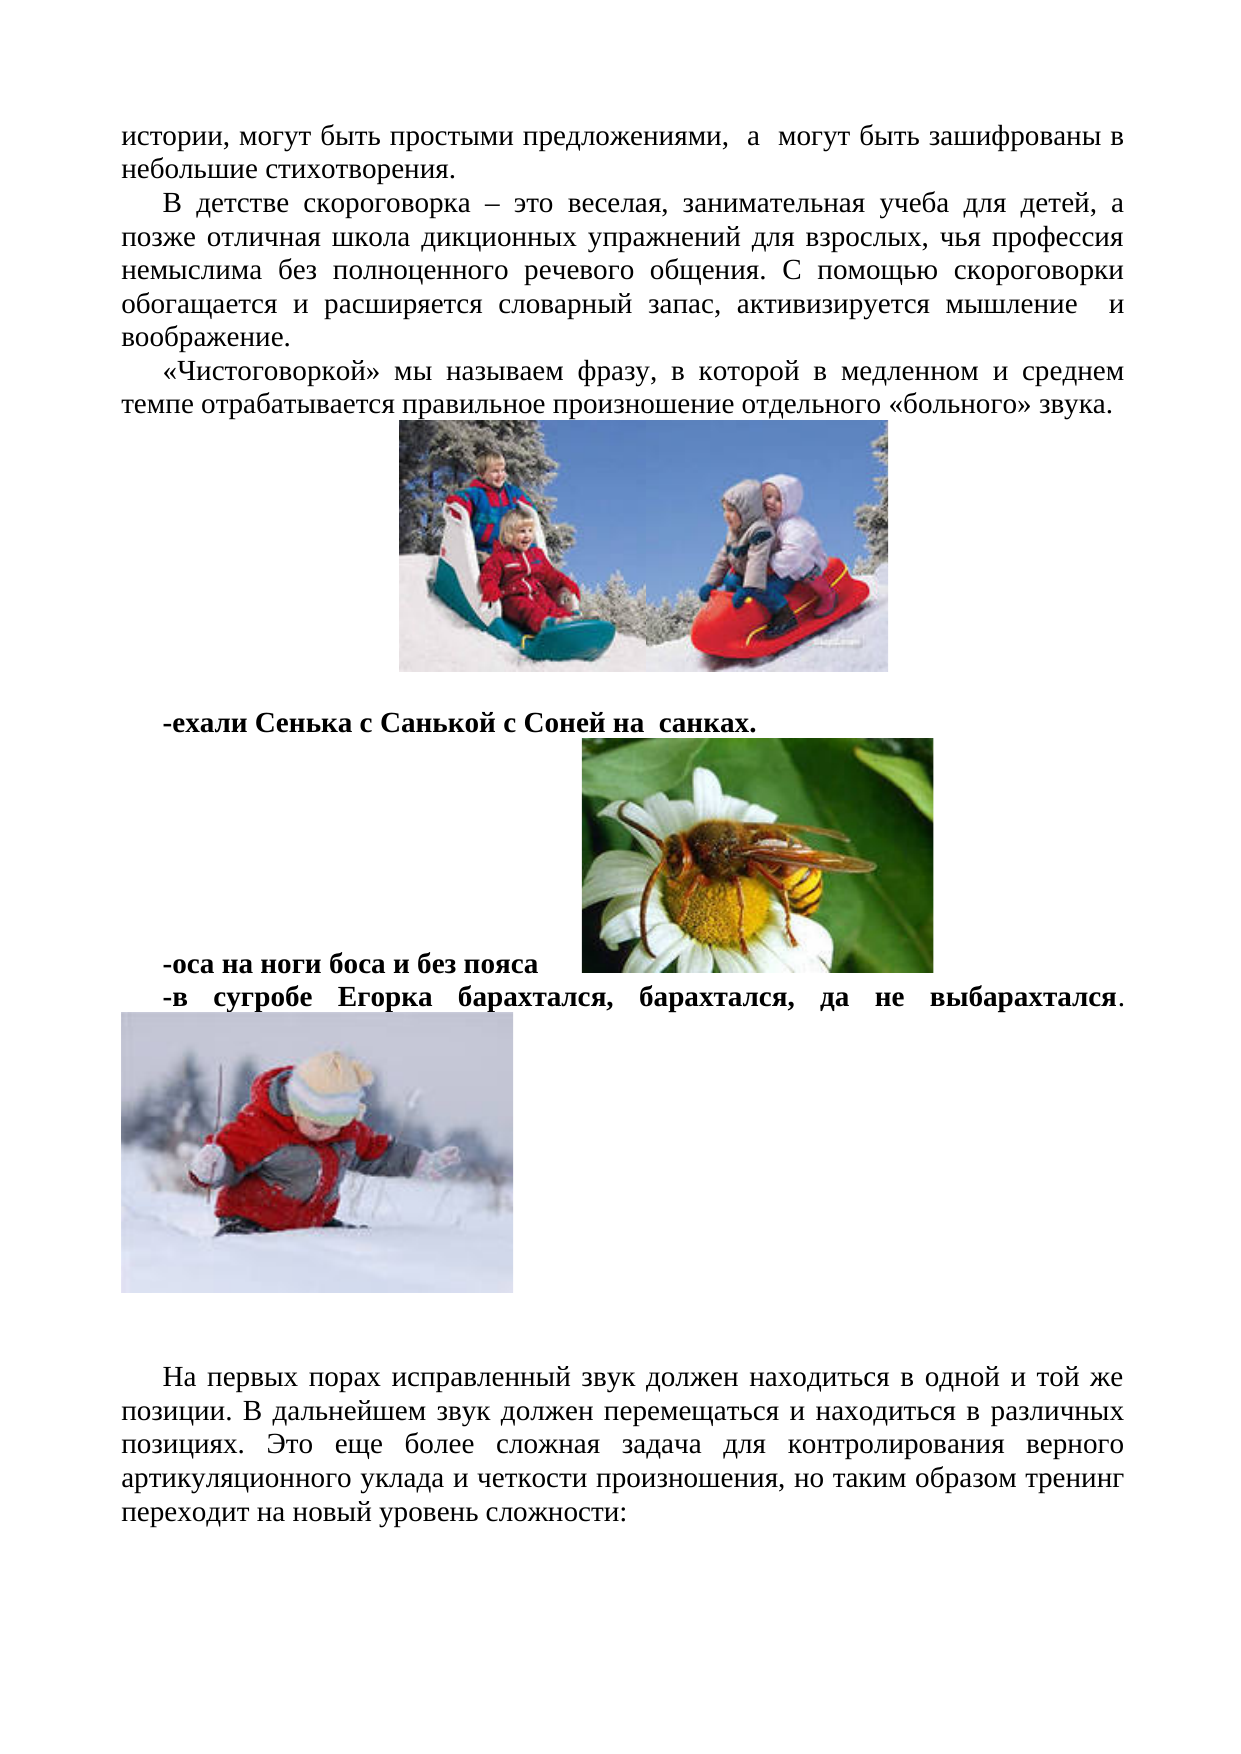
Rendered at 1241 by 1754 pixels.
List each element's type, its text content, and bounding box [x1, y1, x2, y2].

picture [121, 1012, 514, 1293]
text На первых порах исправленный звук должен находиться в одной и той же позиции. В дальнейшем звук должен перемещаться и находиться в различных позициях. Это еще более сложная задача для контролирования верного артикуляционного уклада и четкости произношения, но таким образом тренинг переходит на новый уровень сложности: [121, 1359, 1125, 1527]
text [121, 118, 1125, 185]
picture [399, 420, 889, 672]
text В детстве скороговорка – это веселая, занимательная учеба для детей, а позже отличная школа дикционных упражнений для взрослых, чья профессия немыслима без полноценного речевого общения. С помощью скороговорки обогащается и расширяется словарный запас, активизируется мышление и воображение. [121, 185, 1125, 353]
picture [581, 738, 934, 973]
text «Чистоговоркой» мы называем фразу, в которой в медленном и среднем темпе отрабатывается правильное произношение отдельного «больного» звука. [121, 353, 1125, 420]
text -ехали Сенька с Санькой с Соней на санках. [121, 705, 1125, 739]
